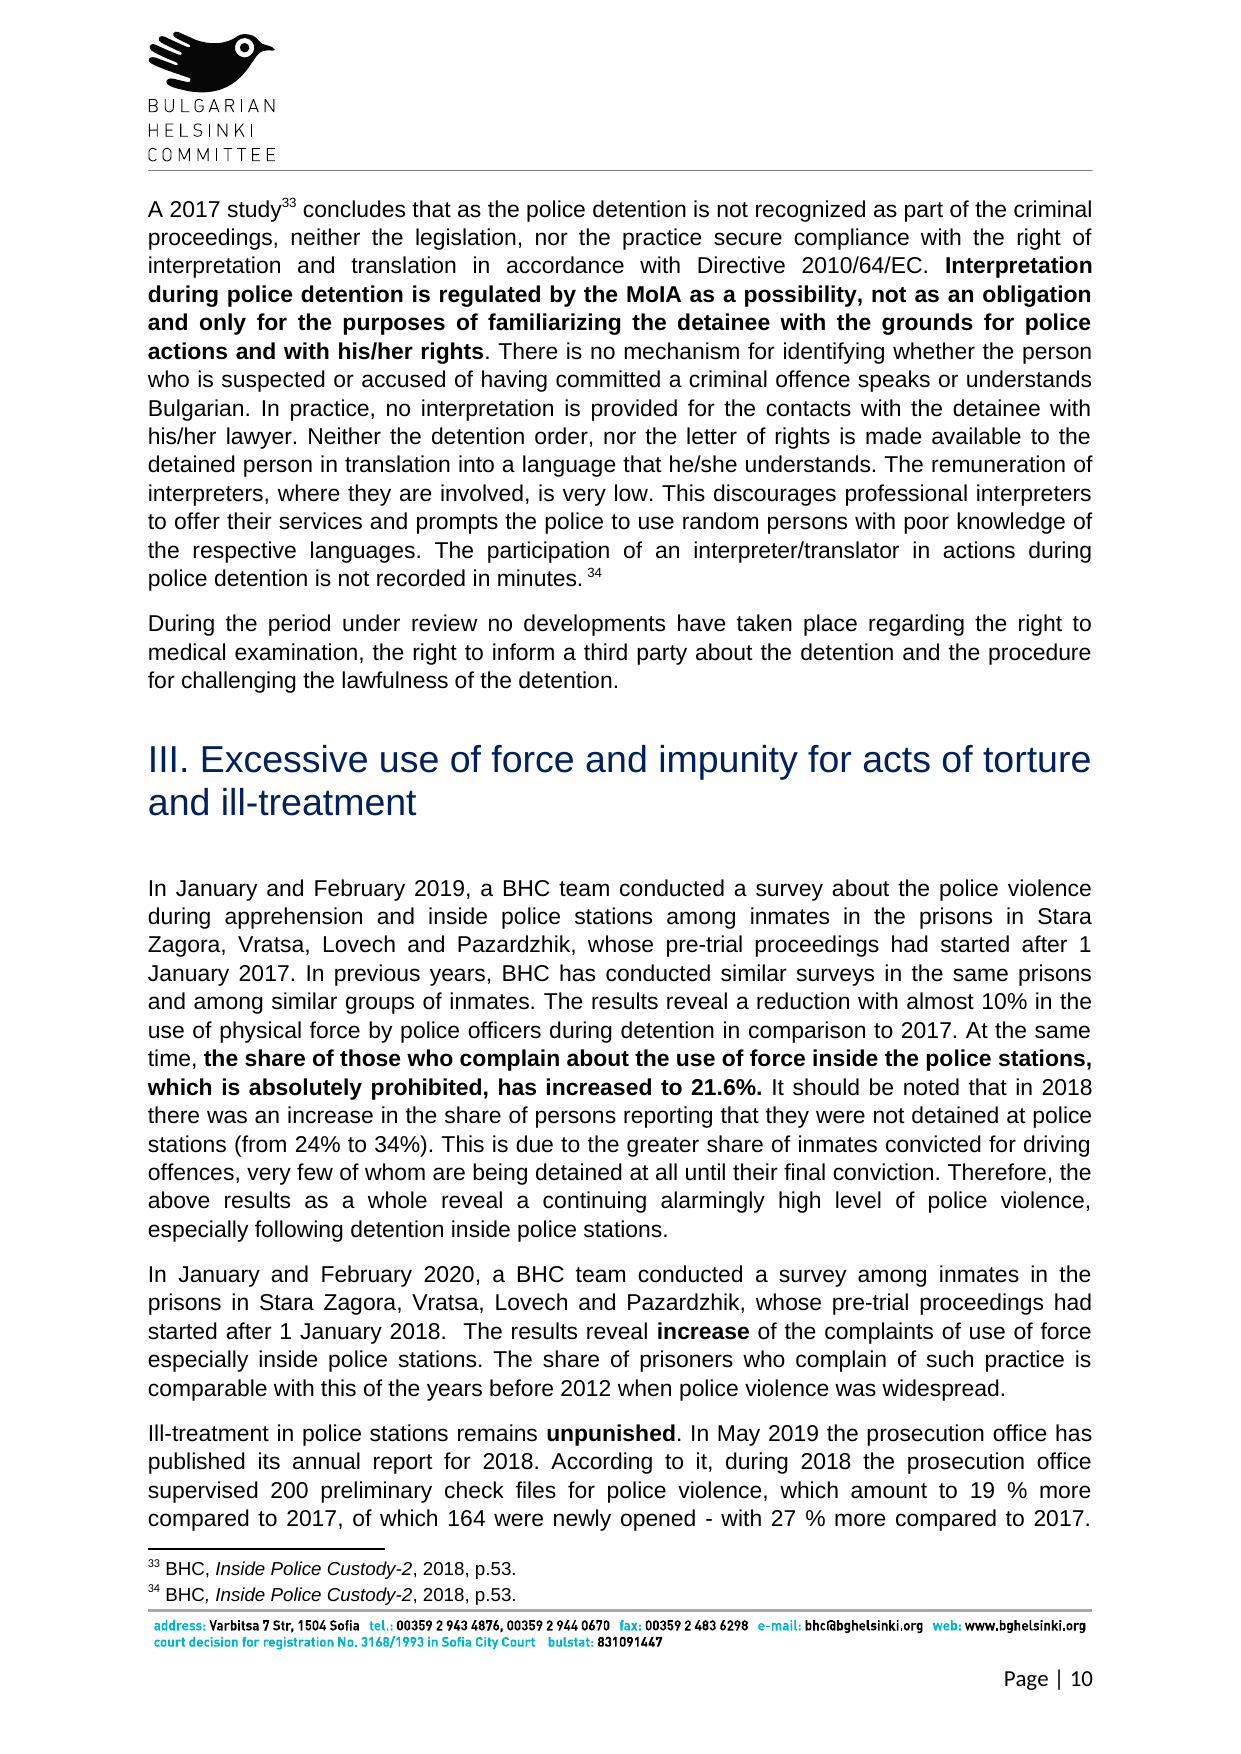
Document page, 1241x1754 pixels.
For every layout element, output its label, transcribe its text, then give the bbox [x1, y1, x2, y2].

subtitle III. Excessive use of force and impunity for acts of torture and ill-treatment [148, 737, 1093, 823]
text In January and February 2019, a BHC team conducted a survey about the police violence during apprehension and inside police stations among inmates in the prisons in Stara Zagora, Vratsa, Lovech and Pazardzhik, whose pre-trial proceedings had started after 1 January 2017. In previous years, BHC has conducted similar surveys in the same prisons and among similar groups of inmates. The results reveal a reduction with almost 10% in the use of physical force by police officers during detention in comparison to 2017. At the same time, the share of those who complain about the use of force inside the police stations, which is absolutely prohibited, has increased to 21.6%. It should be noted that in 2018 there was an increase in the share of persons reporting that they were not detained at police stations (from 24% to 34%). This is due to the greater share of inmates convicted for driving offences, very few of whom are being detained at all until their final conviction. Therefore, the above results as a whole reveal a continuing alarmingly high level of police violence, especially following detention inside police stations. [148, 874, 1093, 1242]
text In January and February 2020, a BHC team conducted a survey among inmates in the prisons in Stara Zagora, Vratsa, Lovech and Pazardzhik, whose pre-trial proceedings had started after 1 January 2018. The results reveal increase of the complaints of use of force especially inside police stations. The share of prisoners who complain of such practice is comparable with this of the years before 2012 when police violence was widespread. [148, 1261, 1093, 1401]
text During the period under review no developments have taken place regarding the right to medical examination, the right to inform a third party about the detention and the procedure for challenging the lawfulness of the detention. [148, 610, 1093, 693]
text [148, 1420, 1093, 1531]
text A 2017 study concludes that as the police detention is not recognized as part of the criminal proceedings, neither the legislation, nor the practice secure compliance with the right of interpretation and translation in accordance with Directive 2010/64/EC. Interpretation during police detention is regulated by the MoIA as a possibility, not as an obligation and only for the purposes of familiarizing the detainee with the grounds for police actions and with his/her rights. There is no mechanism for identifying whether the person who is suspected or accused of having committed a criminal offence speaks or understands Bulgarian. In practice, no interpretation is provided for the contacts with the detainee with his/her lawyer. Neither the detention order, nor the letter of rights is made available to the detained person in translation into a language that he/she understands. The remuneration of interpreters, where they are involved, is very low. This discourages professional interpreters to offer their services and prompts the police to use random persons with poor knowledge of the respective languages. The participation of an interpreter/translator in actions during police detention is not recorded in minutes. [148, 196, 1093, 592]
